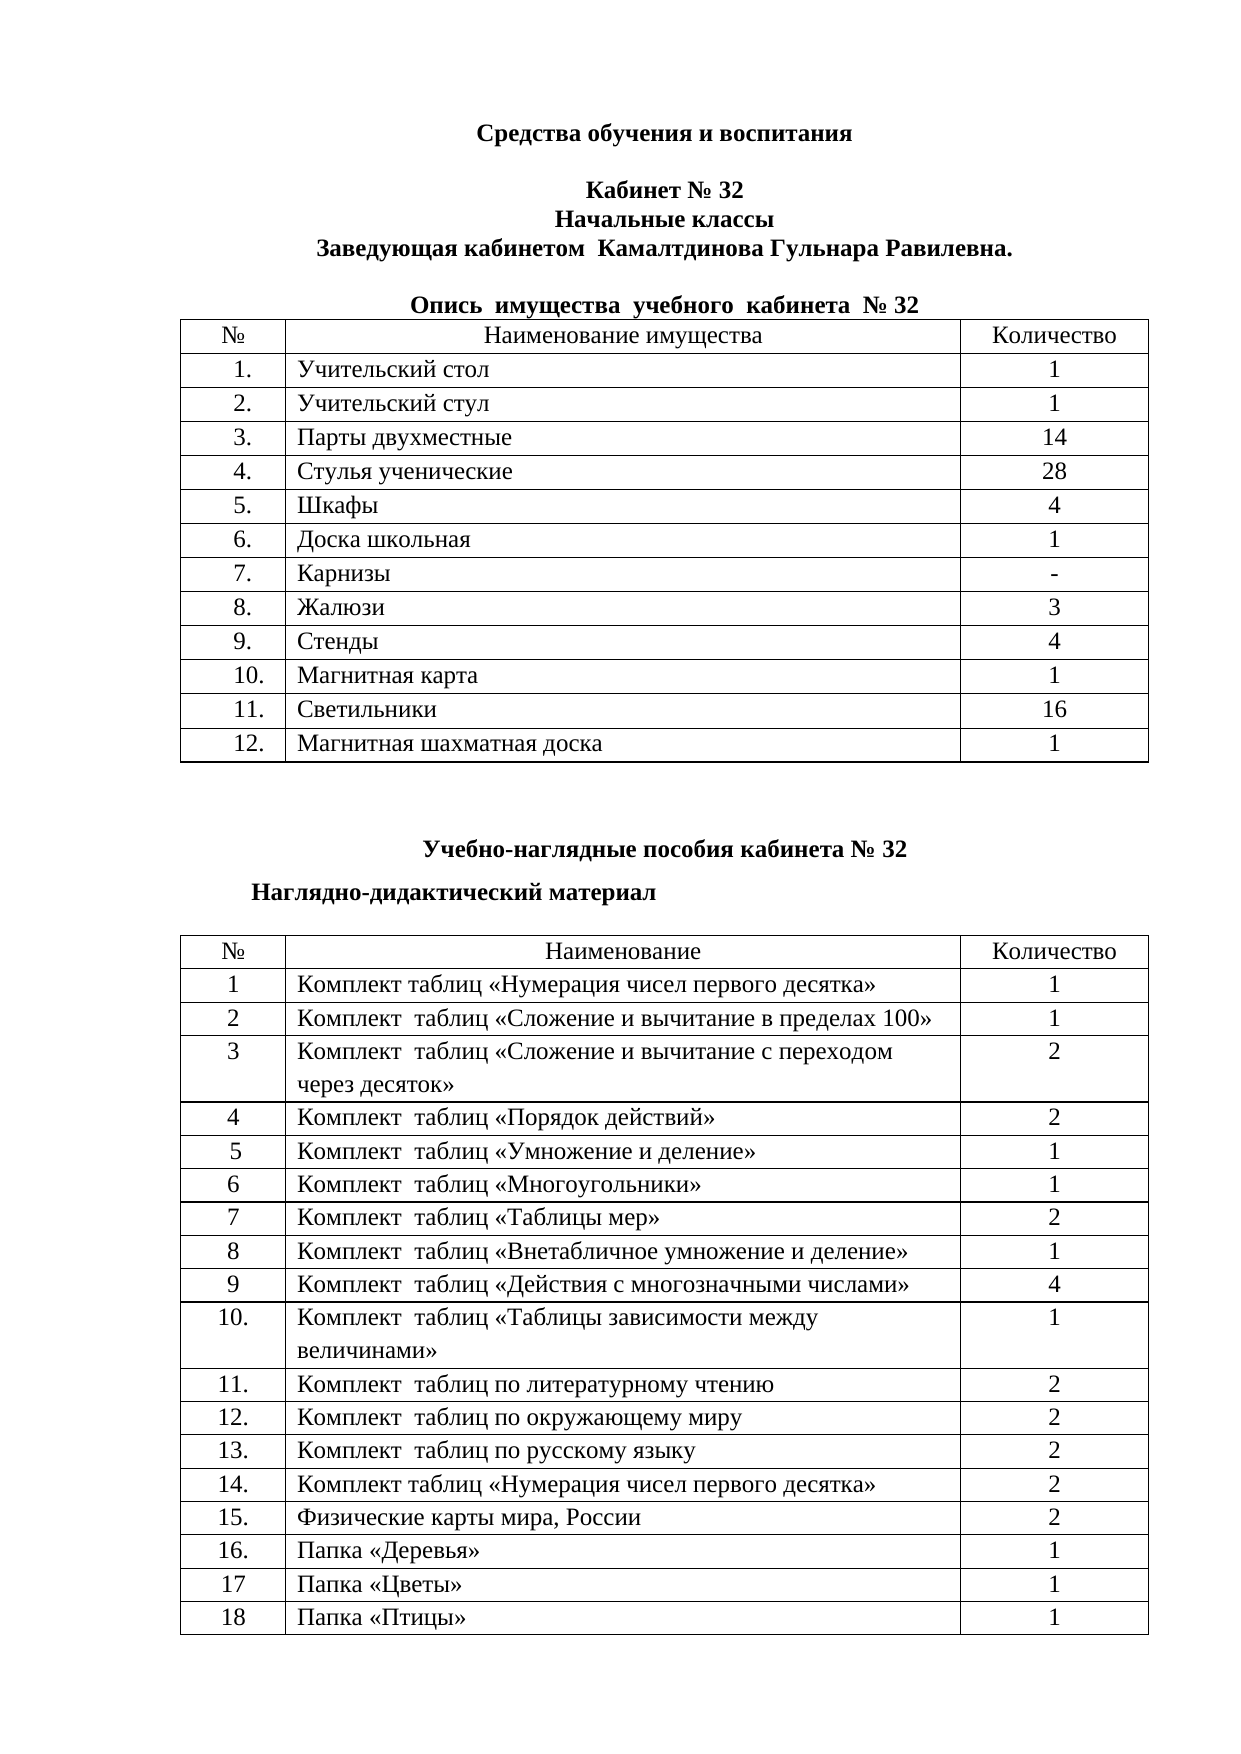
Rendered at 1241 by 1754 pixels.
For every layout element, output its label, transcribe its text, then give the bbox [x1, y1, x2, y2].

table_cell 1 [961, 388, 1148, 421]
table_cell Комплект таблиц «Действия с многозначными числами» [286, 1269, 960, 1301]
table_cell 4 [961, 626, 1148, 659]
table_cell 1 [961, 1169, 1148, 1201]
table_cell [181, 524, 285, 557]
table_cell Светильники [286, 694, 960, 727]
table_cell [181, 388, 285, 421]
table_header Наименование [286, 936, 960, 968]
table_header Количество [961, 320, 1148, 353]
table_cell 28 [961, 456, 1148, 489]
table_cell 1 [961, 969, 1148, 1002]
table_cell Комплект таблиц «Таблицы мер» [286, 1203, 960, 1235]
table_cell 2 [181, 1003, 285, 1035]
table_cell Комплект таблиц по литературному чтению [286, 1369, 960, 1401]
table_cell Стулья ученические [286, 456, 960, 489]
table_cell Папка «Деревья» [286, 1535, 960, 1568]
table_cell Парты двухместные [286, 422, 960, 455]
table_cell 14. [181, 1469, 285, 1501]
table_cell Папка «Птицы» [286, 1602, 960, 1634]
table_cell 2 [961, 1402, 1148, 1434]
table_cell 2 [961, 1103, 1148, 1135]
table_cell 10. [181, 1303, 285, 1368]
table_cell 1 [961, 660, 1148, 693]
table_cell [181, 694, 285, 727]
text Начальные классы [177, 204, 1152, 233]
table_cell Папка «Цветы» [286, 1569, 960, 1601]
table_cell 1 [961, 1136, 1148, 1168]
table_cell Комплект таблиц «Внетабличное умножение и деление» [286, 1236, 960, 1268]
table_cell Комплект таблиц «Нумерация чисел первого десятка» [286, 969, 960, 1002]
table_cell 1 [961, 1236, 1148, 1268]
table_cell Жалюзи [286, 592, 960, 625]
text Опись имущества учебного кабинета № 32 [177, 291, 1152, 319]
text Наглядно-дидактический материал [177, 877, 1152, 906]
table_cell [181, 592, 285, 625]
table_cell 5 [181, 1136, 285, 1168]
table_cell 3 [181, 1036, 285, 1101]
table_cell 2 [961, 1203, 1148, 1235]
text Заведующая кабинетом Камалтдинова Гульнара Равилевна. [177, 233, 1152, 262]
table_cell 4 [961, 490, 1148, 523]
table_header № [181, 320, 285, 353]
table_cell 1 [961, 1003, 1148, 1035]
table_cell 1 [961, 1535, 1148, 1568]
table_cell Карнизы [286, 558, 960, 591]
table_cell 4 [181, 1103, 285, 1135]
table_cell 1 [181, 969, 285, 1002]
table_cell 2 [961, 1502, 1148, 1534]
table_cell Учительский стул [286, 388, 960, 421]
table_cell 6 [181, 1169, 285, 1201]
table_cell 13. [181, 1435, 285, 1468]
table_cell [181, 490, 285, 523]
table_cell Комплект таблиц по окружающему миру [286, 1402, 960, 1434]
table_cell [181, 558, 285, 591]
table_cell Магнитная карта [286, 660, 960, 693]
table_cell [181, 626, 285, 659]
table_cell Комплект таблиц «Сложение и вычитание с переходом через десяток» [286, 1036, 960, 1101]
table_cell 2 [961, 1369, 1148, 1401]
table_cell Комплект таблиц по русскому языку [286, 1435, 960, 1468]
table_cell 1 [961, 729, 1148, 761]
text Средства обучения и воспитания [177, 118, 1152, 147]
table_cell 15. [181, 1502, 285, 1534]
table_cell Магнитная шахматная доска [286, 729, 960, 761]
table_cell 16. [181, 1535, 285, 1568]
table_cell Комплект таблиц «Сложение и вычитание в пределах 100» [286, 1003, 960, 1035]
table_cell 9 [181, 1269, 285, 1301]
table_cell 16 [961, 694, 1148, 727]
table_header Наименование имущества [286, 320, 960, 353]
table_cell 11. [181, 1369, 285, 1401]
table_cell Стенды [286, 626, 960, 659]
table_cell [181, 660, 285, 693]
table_cell Учительский стол [286, 354, 960, 387]
text Учебно-наглядные пособия кабинета № 32 [177, 834, 1152, 863]
table_cell Физические карты мира, России [286, 1502, 960, 1534]
table_cell Комплект таблиц «Многоугольники» [286, 1169, 960, 1201]
table_cell Комплект таблиц «Таблицы зависимости между величинами» [286, 1303, 960, 1368]
table_cell 2 [961, 1435, 1148, 1468]
table_cell 3 [961, 592, 1148, 625]
table_cell Шкафы [286, 490, 960, 523]
table_cell - [961, 558, 1148, 591]
table_cell [181, 354, 285, 387]
table_cell 18 [181, 1602, 285, 1634]
table_cell Доска школьная [286, 524, 960, 557]
table_cell 17 [181, 1569, 285, 1601]
table_cell 2 [961, 1469, 1148, 1501]
table_cell 8 [181, 1236, 285, 1268]
table_cell Комплект таблиц «Порядок действий» [286, 1103, 960, 1135]
table_cell [181, 729, 285, 761]
table_cell 12. [181, 1402, 285, 1434]
table_cell 7 [181, 1203, 285, 1235]
table_header Количество [961, 936, 1148, 968]
table_cell 2 [961, 1036, 1148, 1101]
table_cell 1 [961, 1602, 1148, 1634]
table_cell 14 [961, 422, 1148, 455]
table_cell [181, 422, 285, 455]
table_cell 1 [961, 524, 1148, 557]
table_cell 1 [961, 1569, 1148, 1601]
table_cell Комплект таблиц «Умножение и деление» [286, 1136, 960, 1168]
table_cell [181, 456, 285, 489]
table_cell 1 [961, 1303, 1148, 1368]
table_header № [181, 936, 285, 968]
text Кабинет № 32 [177, 176, 1152, 204]
table_cell Комплект таблиц «Нумерация чисел первого десятка» [286, 1469, 960, 1501]
table_cell 4 [961, 1269, 1148, 1301]
table_cell 1 [961, 354, 1148, 387]
